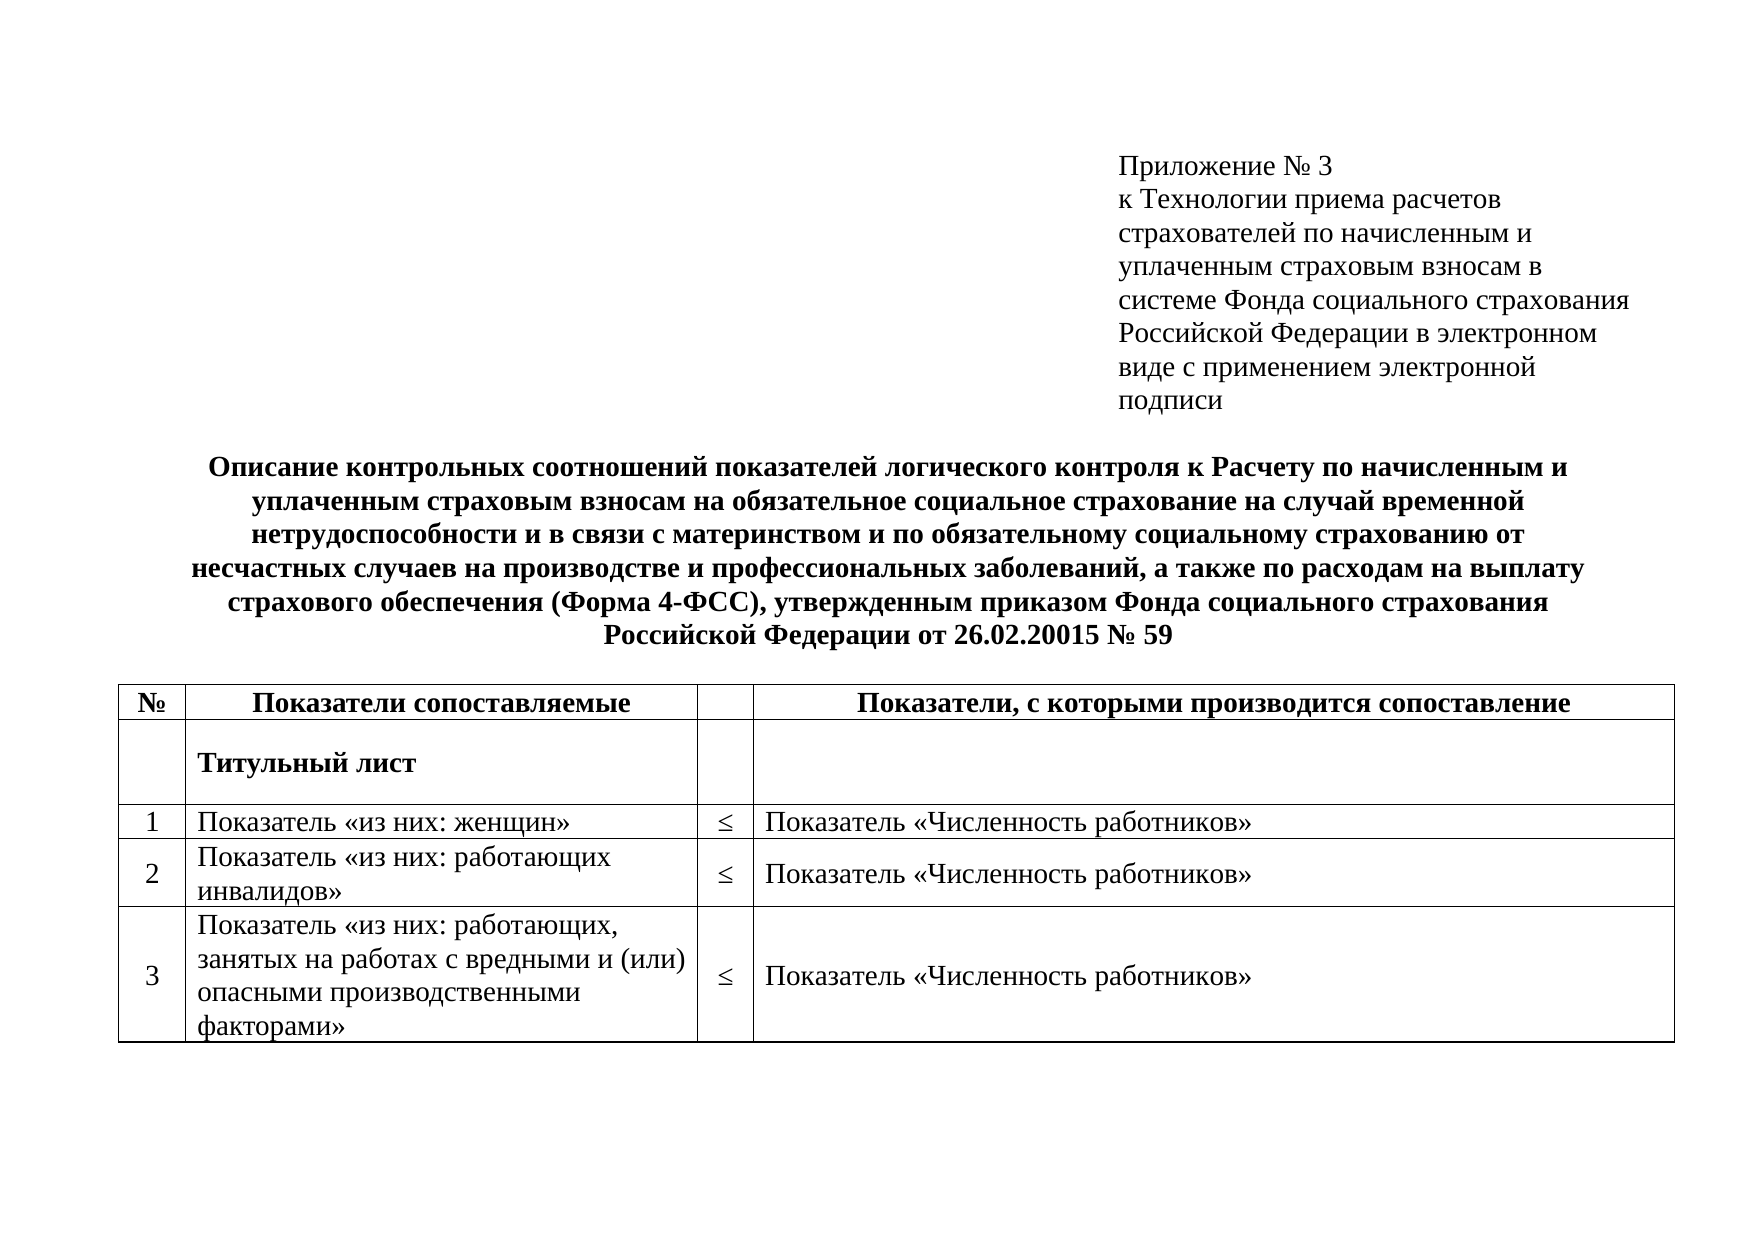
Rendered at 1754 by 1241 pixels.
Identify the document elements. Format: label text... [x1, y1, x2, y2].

table_cell Показатель «из них: женщин» [186, 805, 697, 838]
table_cell ≤ [698, 805, 753, 838]
table_cell Титульный лист [186, 720, 697, 803]
table_cell ≤ [698, 907, 753, 1041]
text Описание контрольных соотношений показателей логического контроля к Расчету по начисленным и уплаченным страховым взносам на обязательное социальное страхование на случай временной нетрудоспособности и в связи с материнством и по обязательному социальному страхованию от несчастных случаев на производстве и профессиональных заболеваний, а также по расходам на выплату страхового обеспечения (Форма 4-ФСС), утвержденным приказом Фонда социального страхования Российской Федерации от 26.02.20015 № 59 [177, 449, 1599, 651]
table_cell Показатель «Численность работников» [754, 839, 1674, 906]
table_cell Показатель «Численность работников» [754, 805, 1674, 838]
table_cell 2 [119, 839, 185, 906]
table_cell [698, 720, 753, 803]
table_cell [119, 720, 185, 803]
table_cell [754, 720, 1674, 803]
table_header Показатели, с которыми производится сопоставление [754, 685, 1674, 719]
text Приложение № 3 [1118, 148, 1636, 181]
table_cell Показатель «из них: работающих инвалидов» [186, 839, 697, 906]
table_cell 1 [119, 805, 185, 838]
table_header [698, 685, 753, 719]
text к Технологии приема расчетов страхователей по начисленным и уплаченным страховым взносам в системе Фонда социального страхования Российской Федерации в электронном виде с применением электронной подписи [1118, 181, 1636, 416]
table_cell Показатель «из них: работающих, занятых на работах с вредными и (или) опасными производственными факторами» [186, 907, 697, 1041]
table_header № [119, 685, 185, 719]
table_cell 3 [119, 907, 185, 1041]
table_cell ≤ [698, 839, 753, 906]
table_header Показатели сопоставляемые [186, 685, 697, 719]
table_cell Показатель «Численность работников» [754, 907, 1674, 1041]
